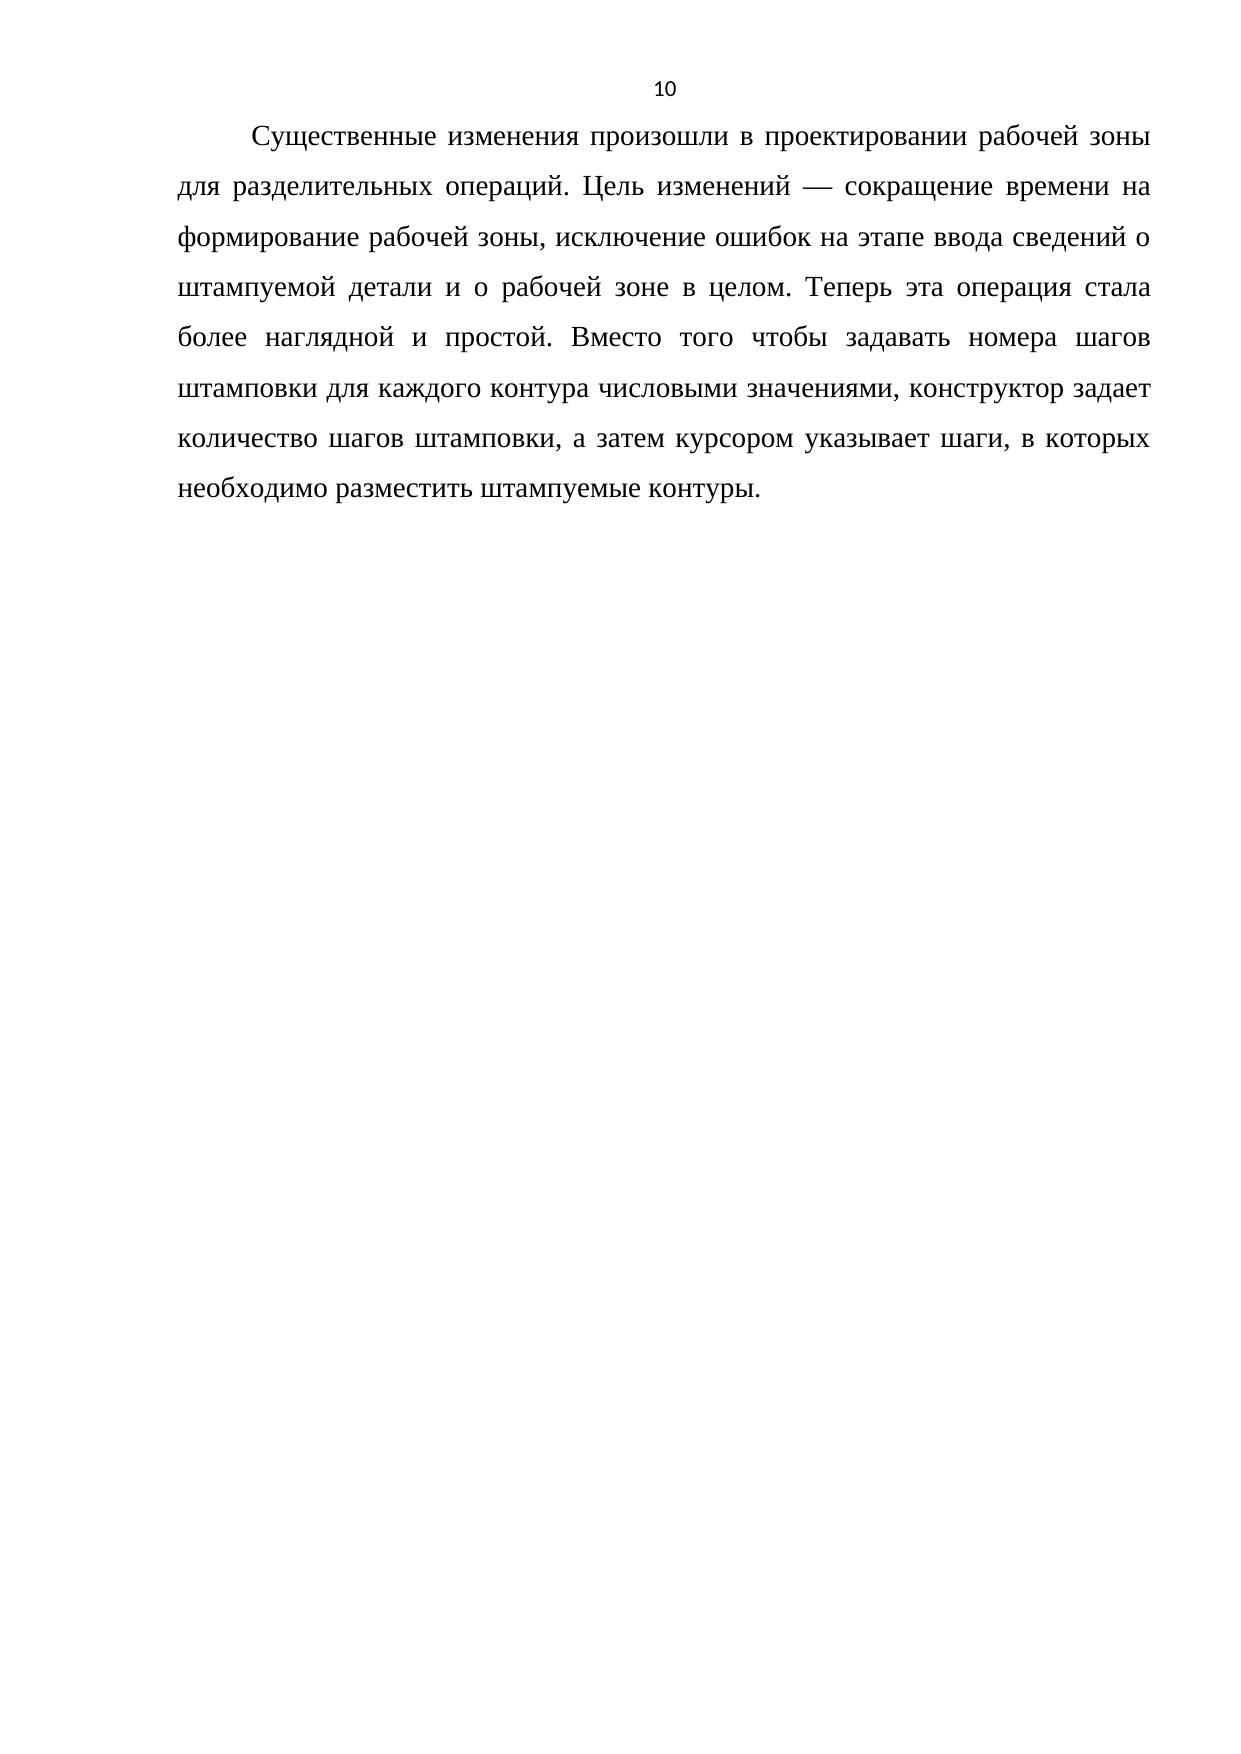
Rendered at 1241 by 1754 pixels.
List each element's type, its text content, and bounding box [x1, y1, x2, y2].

text Существенные изменения произошли в проектировании рабочей зоны для разделительных операций. Цель изменений — сокращение времени на формирование рабочей зоны, исключение ошибок на этапе ввода сведений о штампуемой детали и о рабочей зоне в целом. Теперь эта операция стала более наглядной и простой. Вместо того чтобы задавать номера шагов штамповки для каждого контура числовыми значениями, конструктор задает количество шагов штамповки, а затем курсором указывает шаги, в которых необходимо разместить штампуемые контуры. [177, 118, 1152, 504]
